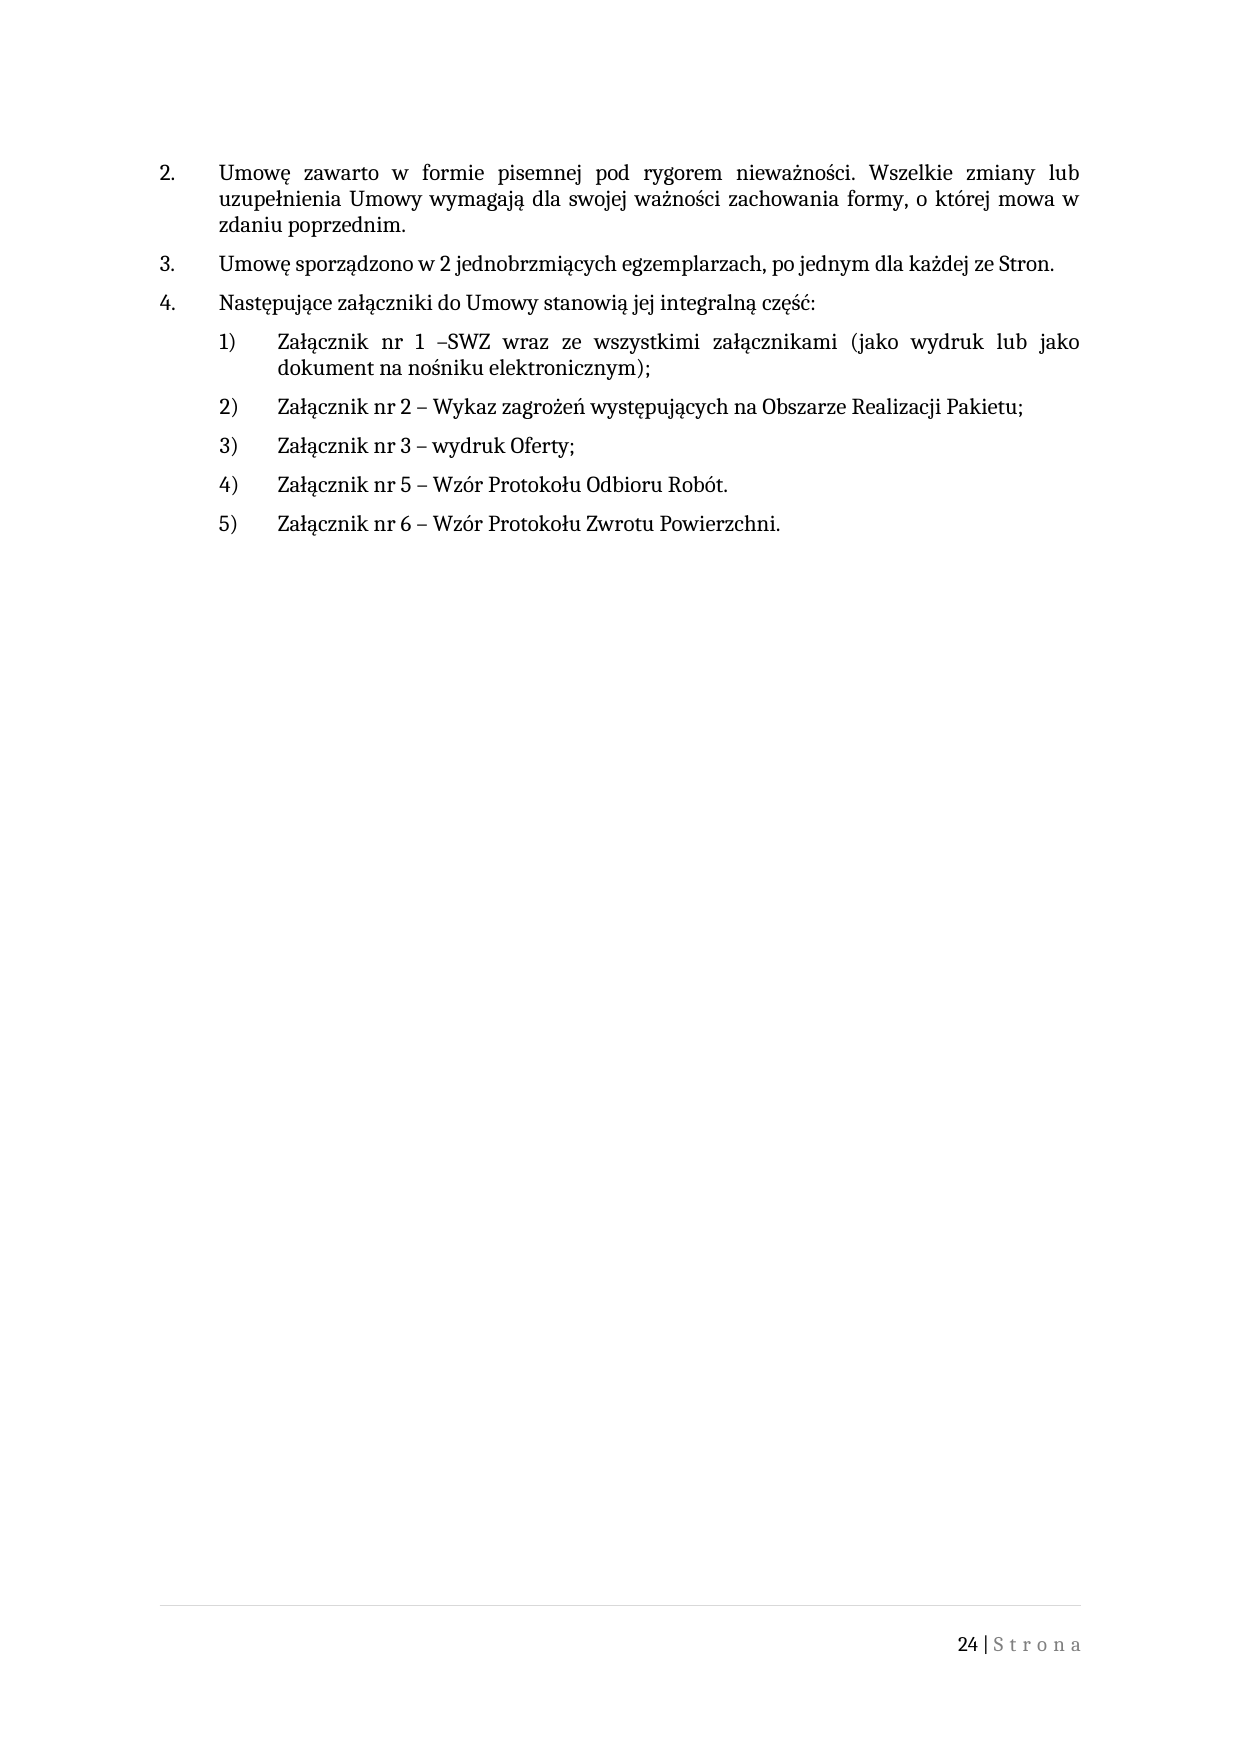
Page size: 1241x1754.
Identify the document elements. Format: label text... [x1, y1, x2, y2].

list Następujące załączniki do Umowy stanowią jej integralną część: [159, 290, 1081, 316]
list Załącznik nr 1 –SWZ wraz ze wszystkimi załącznikami (jako wydruk lub jako dokument na nośniku elektronicznym); [219, 329, 1081, 381]
list Załącznik nr 6 – Wzór Protokołu Zwrotu Powierzchni. [218, 511, 1081, 537]
list Załącznik nr 2 – Wykaz zagrożeń występujących na Obszarze Realizacji Pakietu; [219, 394, 1081, 420]
list Umowę zawarto w formie pisemnej pod rygorem nieważności. Wszelkie zmiany lub uzupełnienia Umowy wymagają dla swojej ważności zachowania formy, o której mowa w zdaniu poprzednim. [159, 159, 1081, 238]
list Załącznik nr 3 – wydruk Oferty; [219, 433, 1081, 459]
list Załącznik nr 5 – Wzór Protokołu Odbioru Robót. [219, 472, 1081, 498]
list Umowę sporządzono w 2 jednobrzmiących egzemplarzach, po jednym dla każdej ze Stron. [159, 251, 1081, 277]
